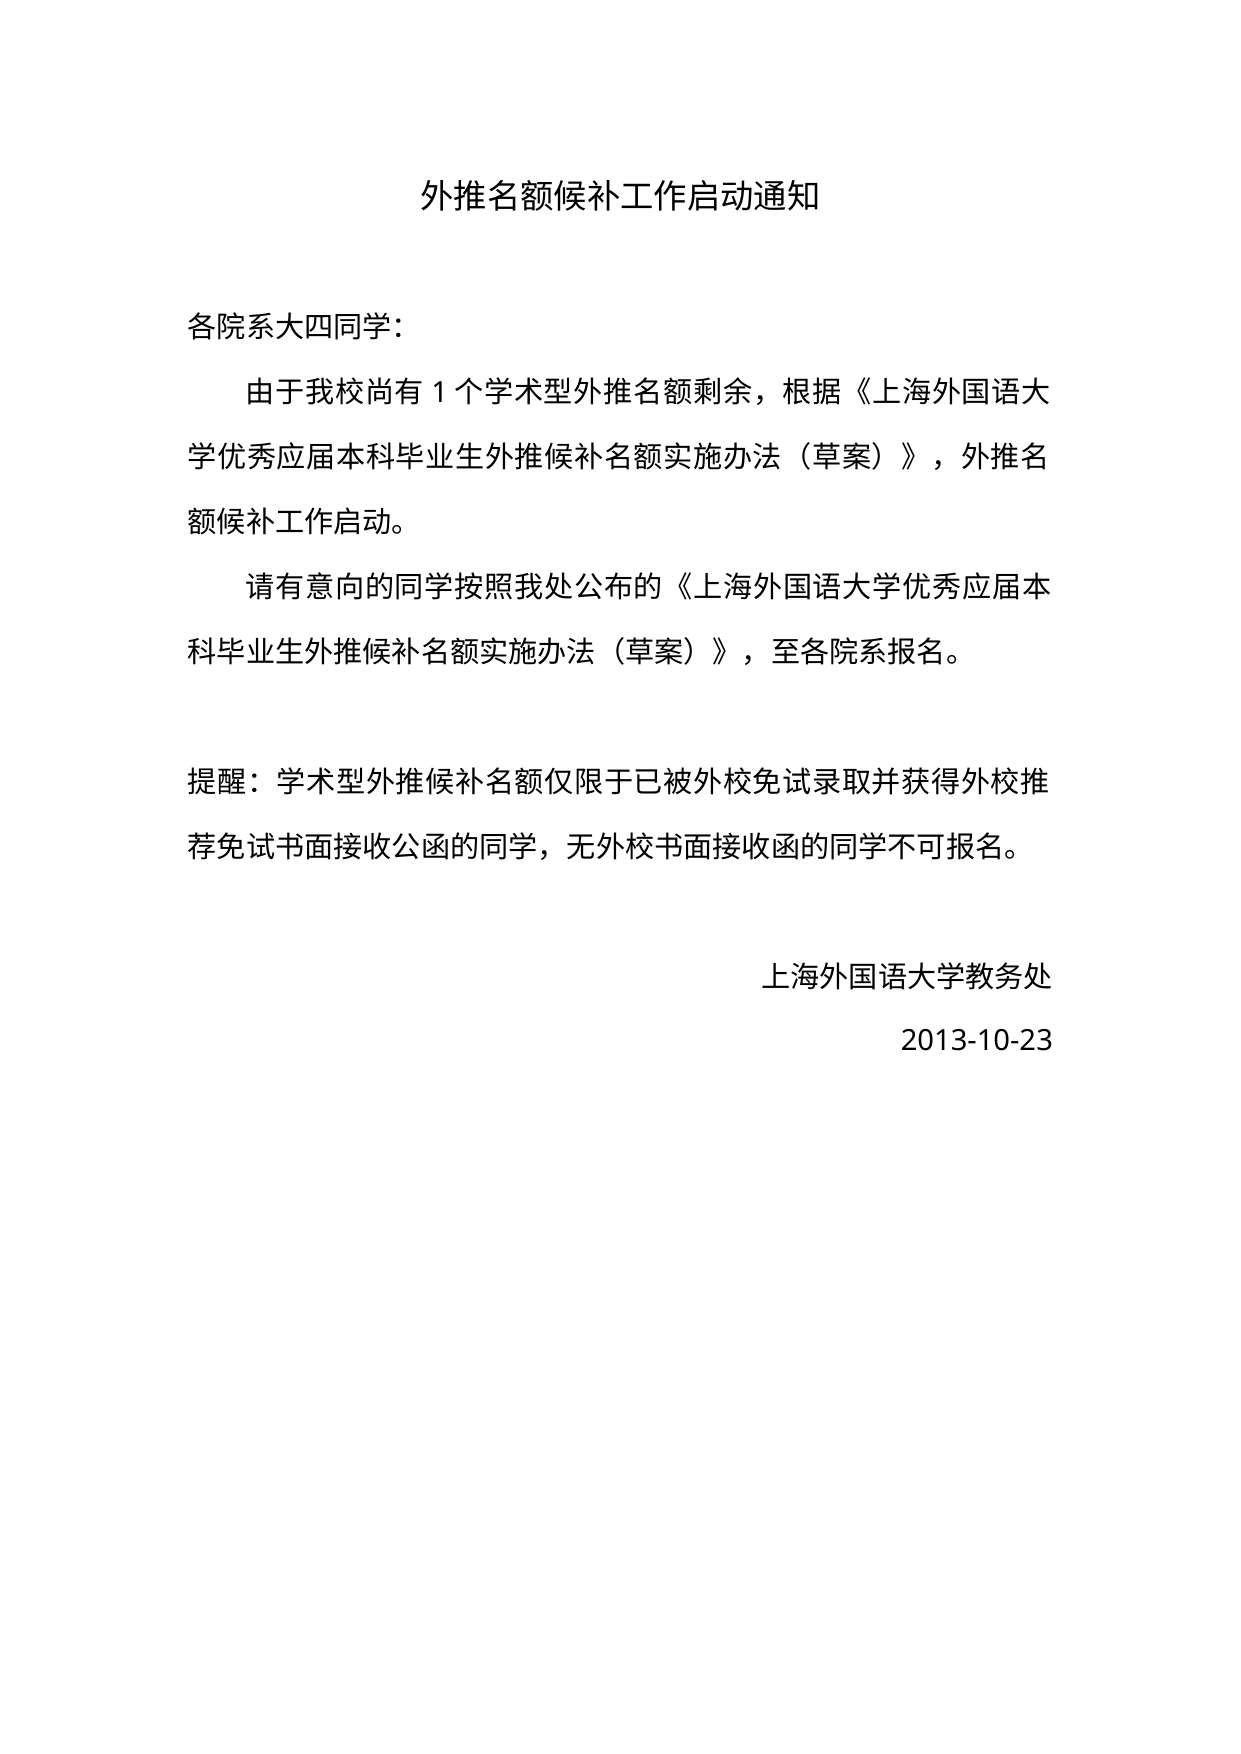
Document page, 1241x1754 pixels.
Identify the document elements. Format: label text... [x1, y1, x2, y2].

text 各院系大四同学： [187, 292, 1053, 357]
text 2013-10-23 [187, 1007, 1053, 1072]
text 上海外国语大学教务处 [187, 942, 1053, 1007]
text 外推名额候补工作启动通知 [187, 162, 1053, 227]
text 由于我校尚有1个学术型外推名额剩余，根据《上海外国语大学优秀应届本科毕业生外推候补名额实施办法（草案）》，外推名额候补工作启动。 [187, 357, 1053, 552]
text 请有意向的同学按照我处公布的《上海外国语大学优秀应届本科毕业生外推候补名额实施办法（草案）》，至各院系报名。 [187, 552, 1053, 682]
text 提醒：学术型外推候补名额仅限于已被外校免试录取并获得外校推荐免试书面接收公函的同学，无外校书面接收函的同学不可报名。 [187, 747, 1053, 877]
